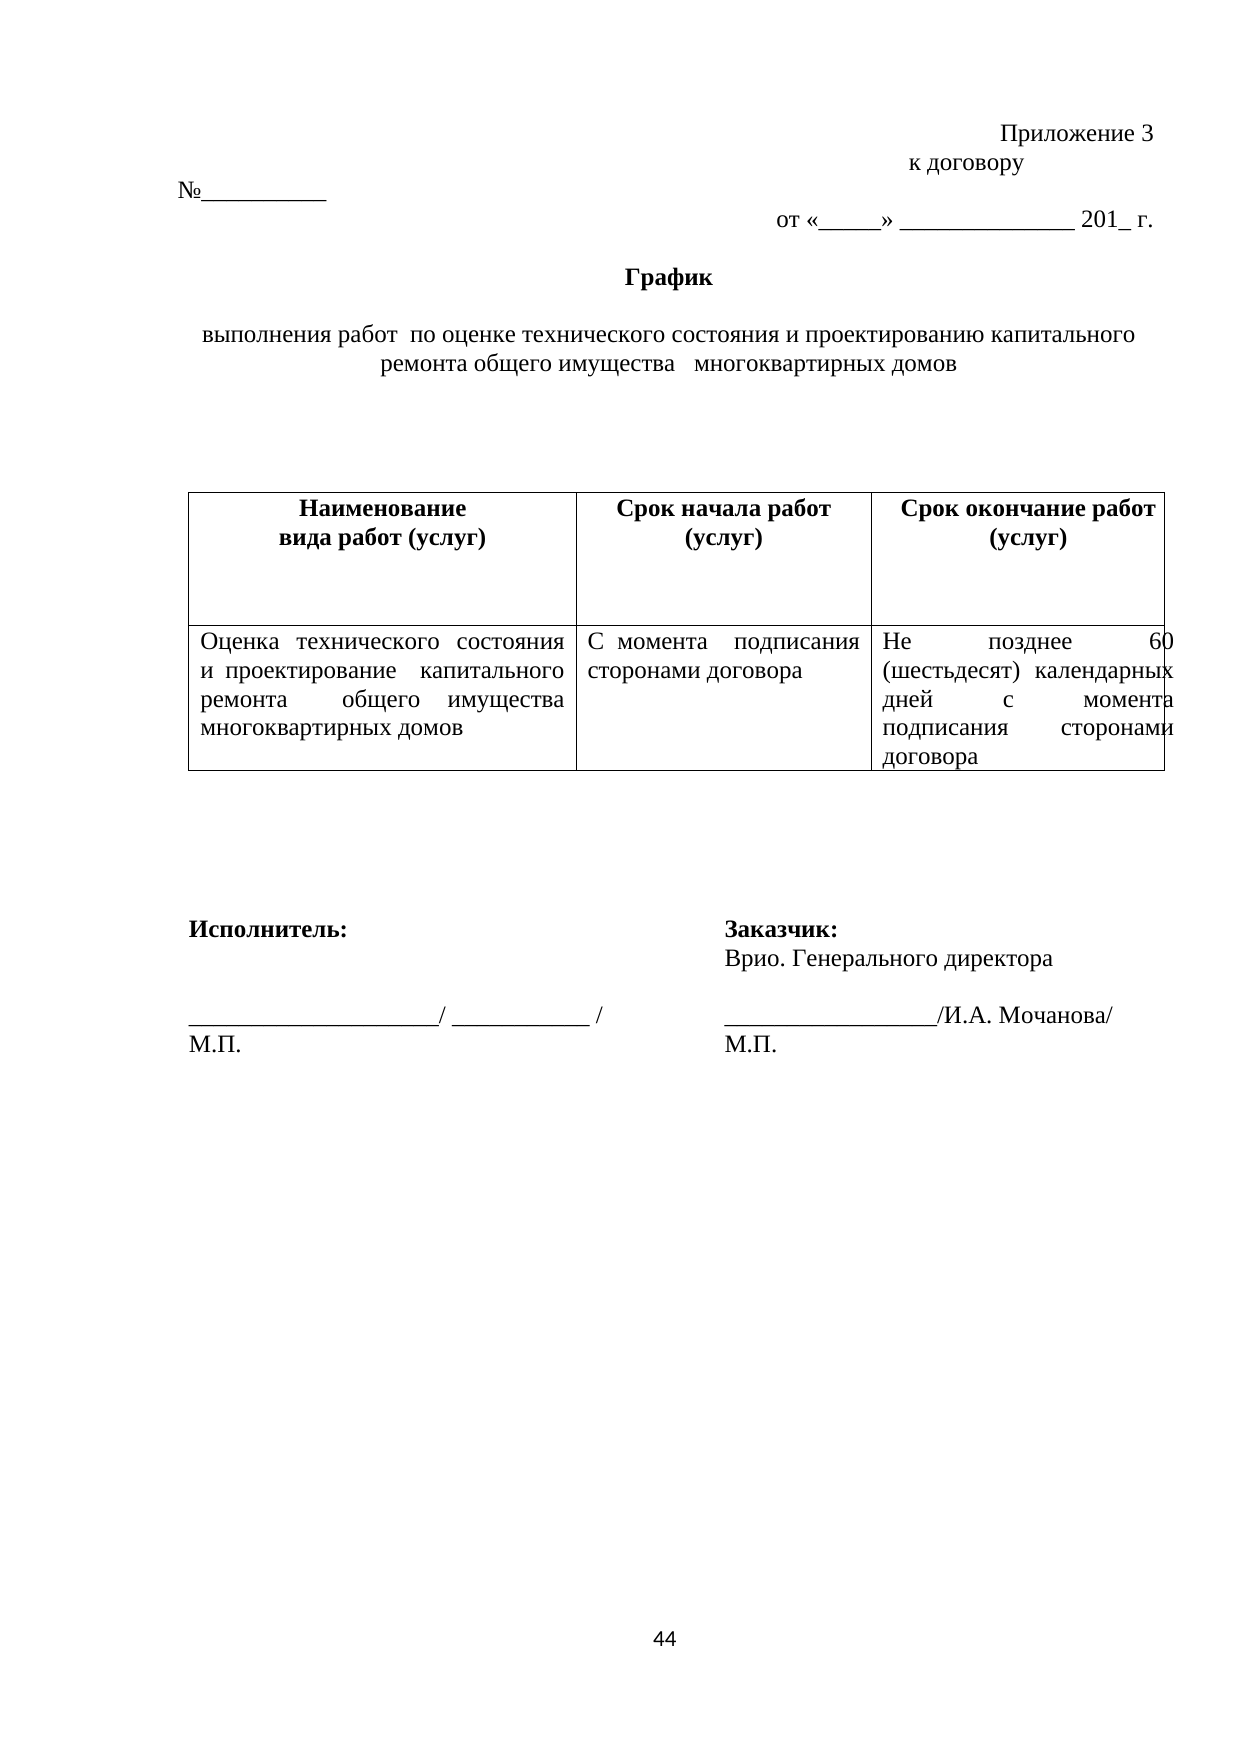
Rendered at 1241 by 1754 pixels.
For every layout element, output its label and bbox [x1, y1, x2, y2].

table_header [166, 118, 1165, 1604]
